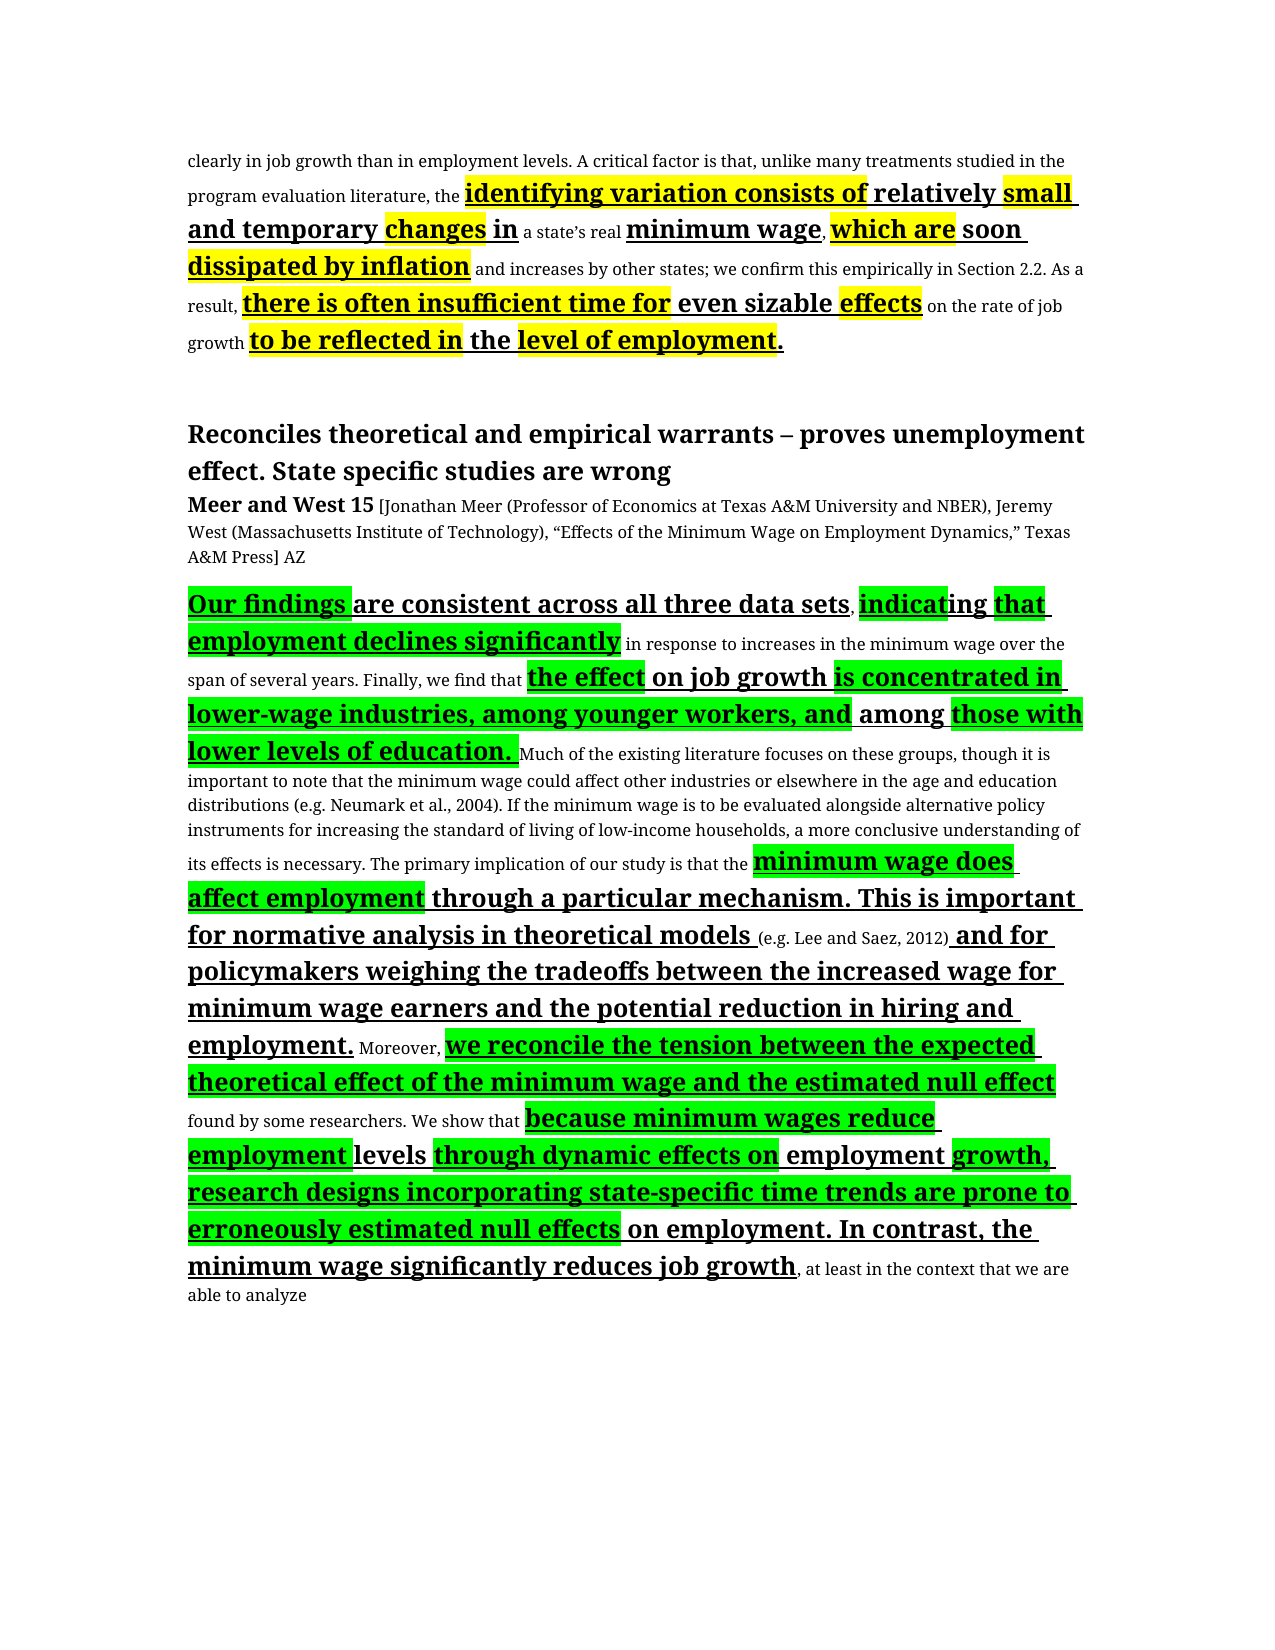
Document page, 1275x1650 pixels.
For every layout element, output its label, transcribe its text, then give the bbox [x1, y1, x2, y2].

text Our findings are consistent across all three data sets, indicating that employment declines significantly in response to increases in the minimum wage over the span of several years. Finally, we find that the effect on job growth is concentrated in lower-wage industries, among younger workers, and among those with lower levels of education. Much of the existing literature focuses on these groups, though it is important to note that the minimum wage could affect other industries or elsewhere in the age and education distributions (e.g. Neumark et al., 2004). If the minimum wage is to be evaluated alongside alternative policy instruments for increasing the standard of living of low-income households, a more conclusive understanding of its effects is necessary. The primary implication of our study is that the minimum wage does affect employment through a particular mechanism. This is important for normative analysis in theoretical models (e.g. Lee and Saez, 2012) and for policymakers weighing the tradeoffs between the increased wage for minimum wage earners and the potential reduction in hiring and employment. Moreover, we reconcile the tension between the expected theoretical effect of the minimum wage and the estimated null effect found by some researchers. We show that because minimum wages reduce employment levels through dynamic effects on employment growth, research designs incorporating state-specific time trends are prone to erroneously estimated null effects on employment. In contrast, the minimum wage significantly reduces job growth, at least in the context that we are able to analyze [187, 586, 1087, 1307]
subtitle Reconciles theoretical and empirical warrants – proves unemployment effect. State specific studies are wrong [187, 417, 1087, 488]
text Meer and West 15 [Jonathan Meer (Professor of Economics at Texas A&M University and NBER), Jeremy West (Massachusetts Institute of Technology), “Effects of the Minimum Wage on Employment Dynamics,” Texas A&M Press] AZ [187, 491, 1087, 568]
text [187, 150, 1087, 357]
